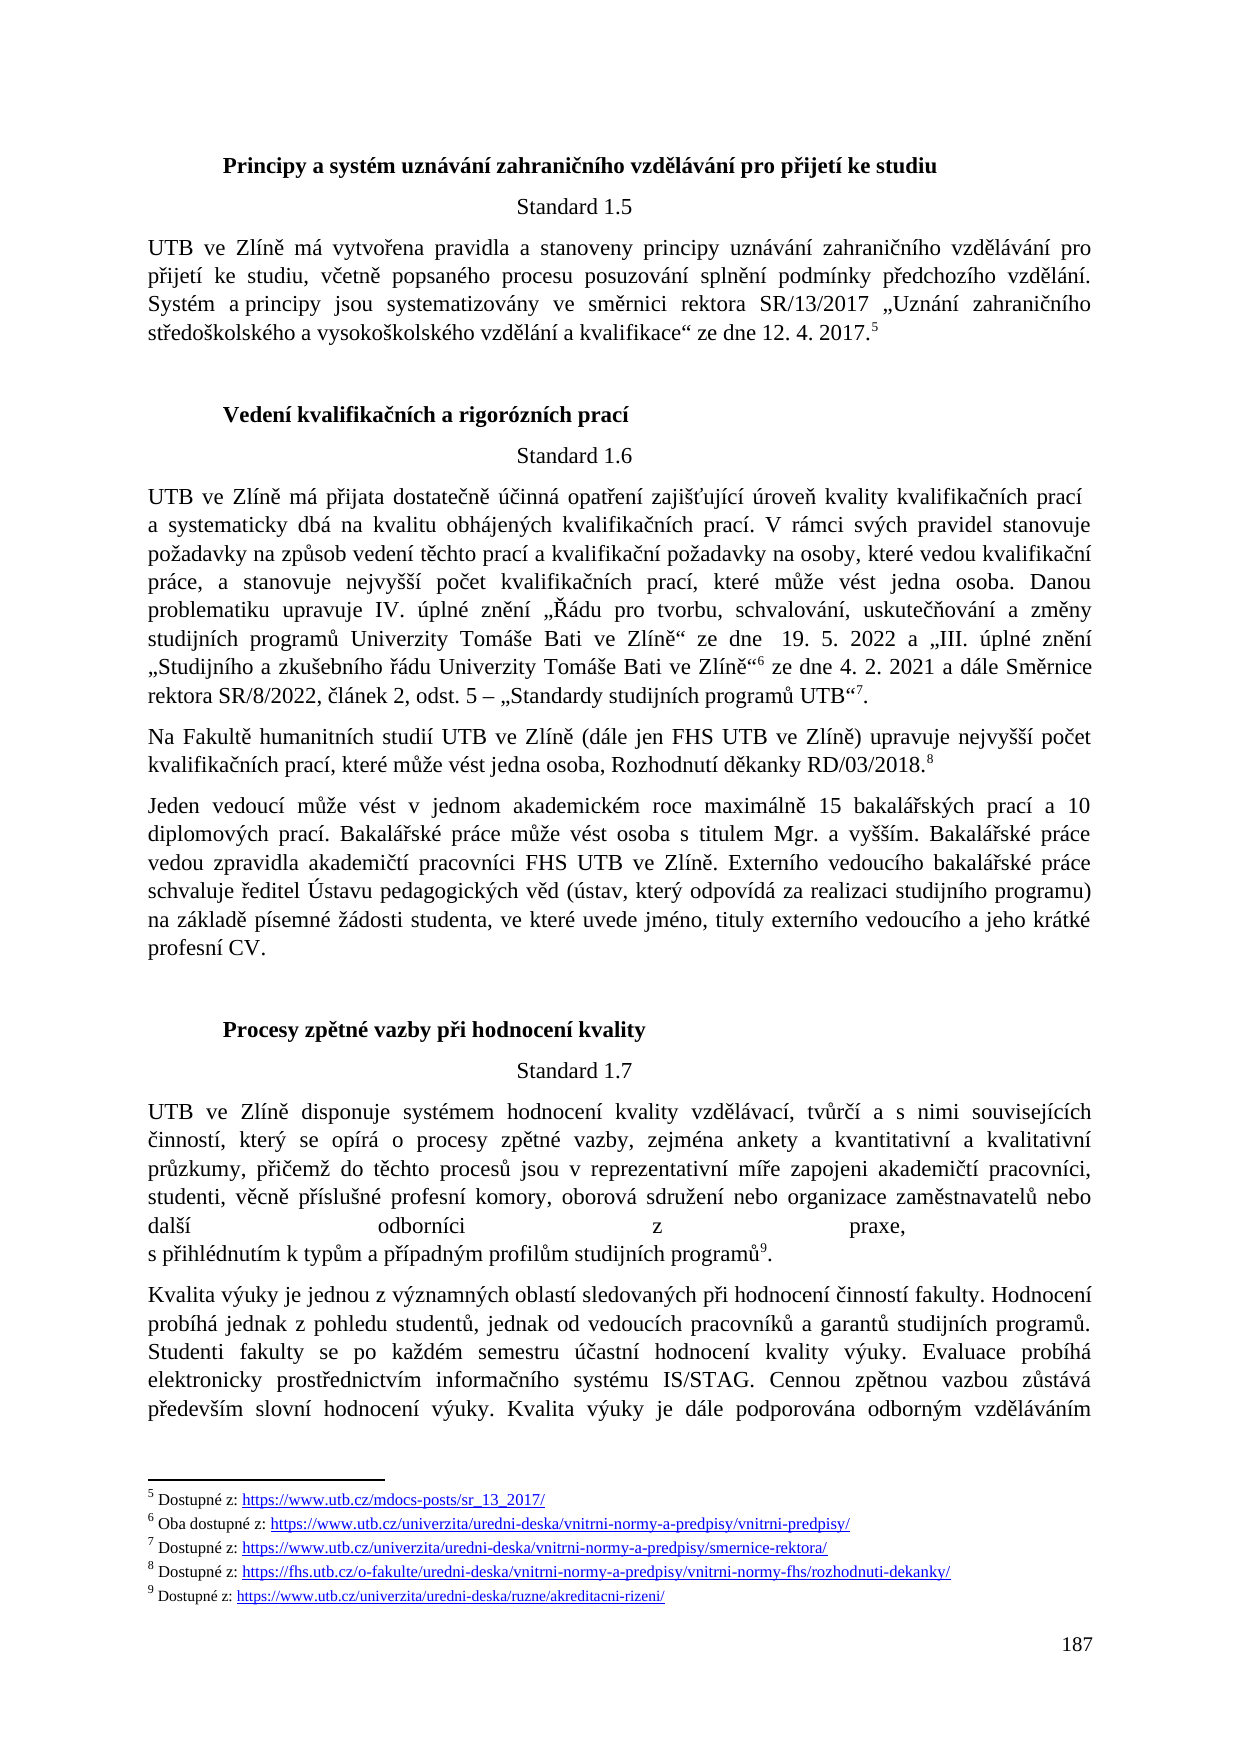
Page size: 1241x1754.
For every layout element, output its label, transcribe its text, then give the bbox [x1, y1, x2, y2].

text Procesy zpětné vazby při hodnocení kvality [223, 1016, 1093, 1042]
text Na Fakultě humanitních studií UTB ve Zlíně (dále jen FHS UTB ve Zlíně) upravuje nejvyšší počet kvalifikačních prací, které může vést jedna osoba, Rozhodnutí děkanky RD/03/2018. [148, 723, 1093, 777]
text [148, 1281, 1093, 1421]
text Standard 1.7 [148, 1057, 1093, 1083]
text Standard 1.5 [148, 193, 1093, 219]
text Vedení kvalifikačních a rigorózních prací [223, 401, 1093, 427]
text UTB ve Zlíně disponuje systémem hodnocení kvality vzdělávací, tvůrčí a s nimi souvisejících činností, který se opírá o procesy zpětné vazby, zejména ankety a kvantitativní a kvalitativní průzkumy, přičemž do těchto procesů jsou v reprezentativní míře zapojeni akademičtí pracovníci, studenti, věcně příslušné profesní komory, oborová sdružení nebo organizace zaměstnavatelů nebo další odborníci z praxe, s přihlédnutím k typům a případným profilům studijních programů. [148, 1098, 1093, 1267]
text UTB ve Zlíně má přijata dostatečně účinná opatření zajišťující úroveň kvality kvalifikačních prací a systematicky dbá na kvalitu obhájených kvalifikačních prací. V rámci svých pravidel stanovuje požadavky na způsob vedení těchto prací a kvalifikační požadavky na osoby, které vedou kvalifikační práce, a stanovuje nejvyšší počet kvalifikačních prací, které může vést jedna osoba. Danou problematiku upravuje IV. úplné znění „Řádu pro tvorbu, schvalování, uskutečňování a změny studijních programů Univerzity Tomáše Bati ve Zlíně“ ze dne 19. 5. 2022 a „III. úplné znění „Studijního a zkušebního řádu Univerzity Tomáše Bati ve Zlíně“ ze dne 4. 2. 2021 a dále Směrnice rektora SR/8/2022, článek 2, odst. 5 – „Standardy studijních programů UTB“. [148, 483, 1093, 708]
text Principy a systém uznávání zahraničního vzdělávání pro přijetí ke studiu [223, 152, 1093, 178]
text UTB ve Zlíně má vytvořena pravidla a stanoveny principy uznávání zahraničního vzdělávání pro přijetí ke studiu, včetně popsaného procesu posuzování splnění podmínky předchozího vzdělání. Systém a principy jsou systematizovány ve směrnici rektora SR/13/2017 „Uznání zahraničního středoškolského a vysokoškolského vzdělání a kvalifikace“ ze dne 12. 4. 2017. [148, 234, 1093, 345]
text Jeden vedoucí může vést v jednom akademickém roce maximálně 15 bakalářských prací a 10 diplomových prací. Bakalářské práce může vést osoba s titulem Mgr. a vyšším. Bakalářské práce vedou zpravidla akademičtí pracovníci FHS UTB ve Zlíně. Externího vedoucího bakalářské práce schvaluje ředitel Ústavu pedagogických věd (ústav, který odpovídá za realizaci studijního programu) na základě písemné žádosti studenta, ve které uvede jméno, tituly externího vedoucího a jeho krátké profesní CV. [148, 792, 1093, 961]
text Standard 1.6 [148, 442, 1093, 468]
